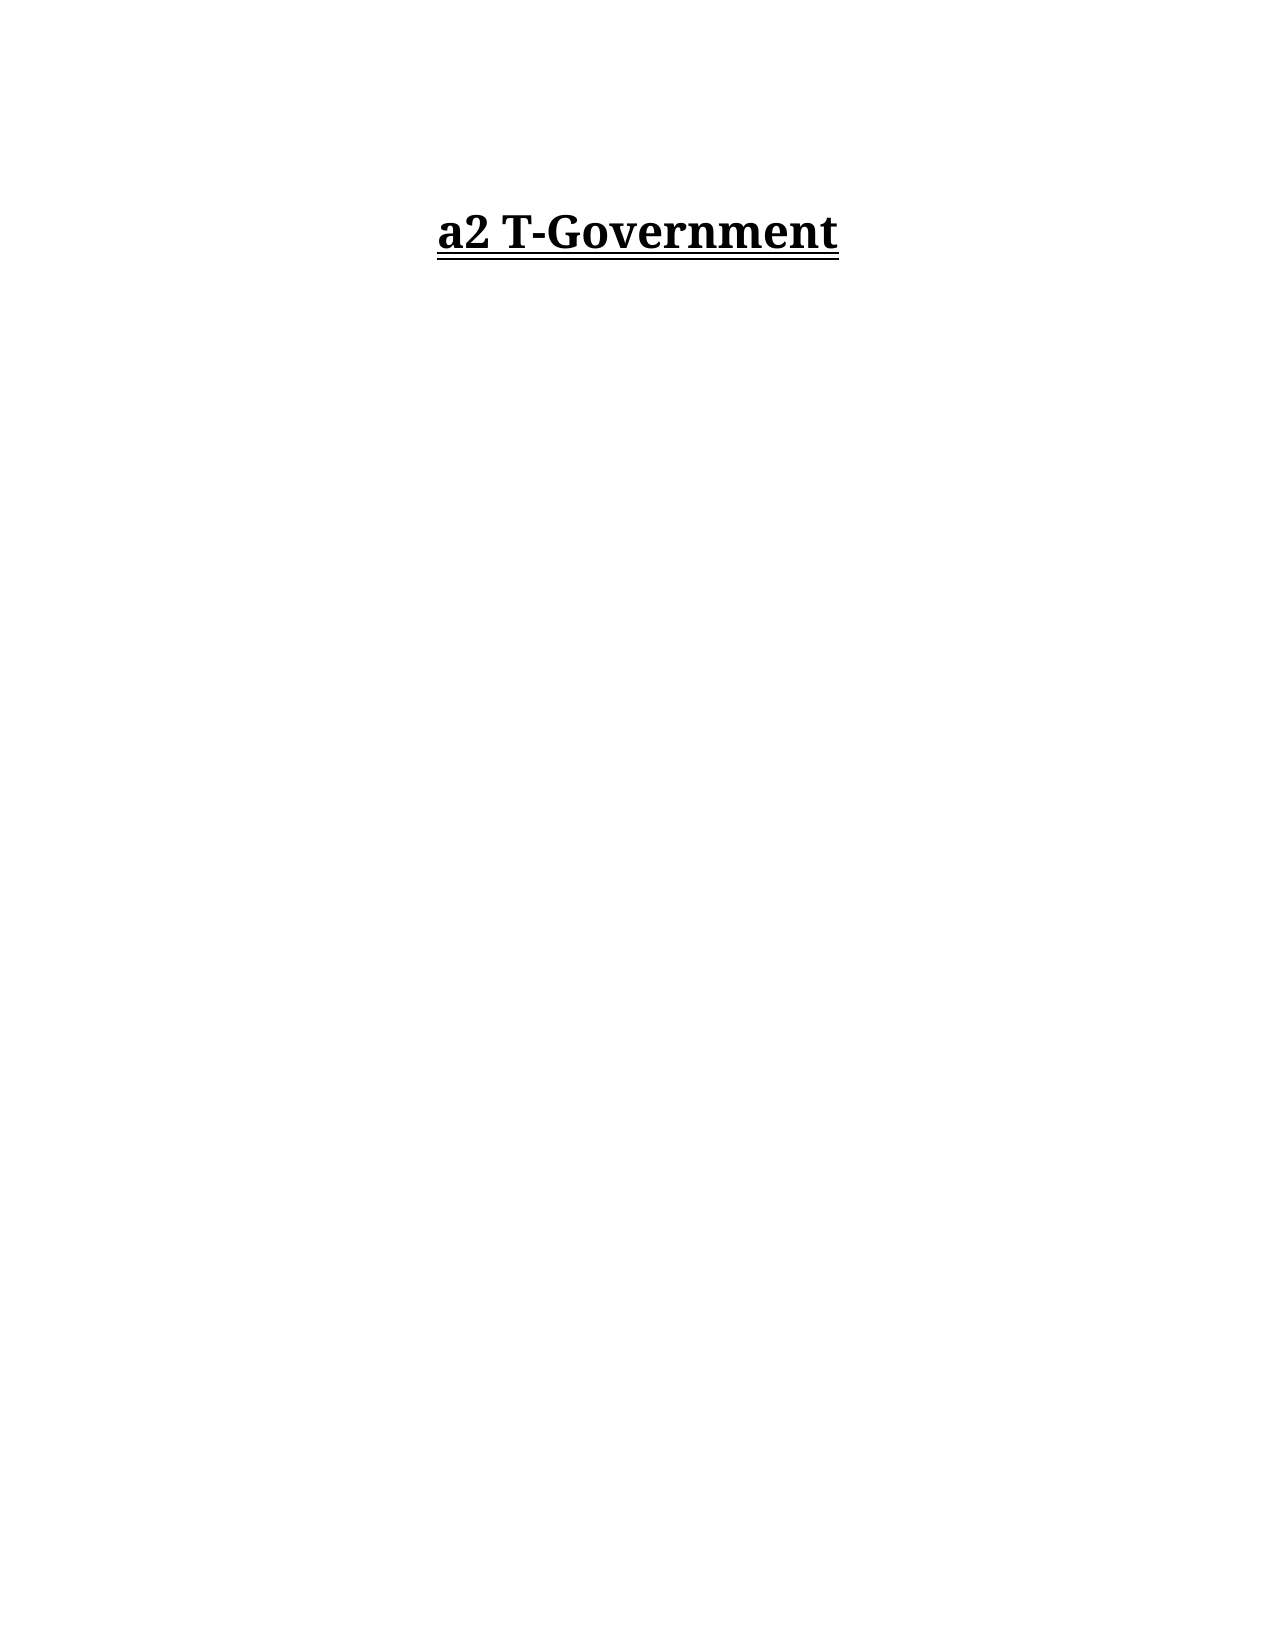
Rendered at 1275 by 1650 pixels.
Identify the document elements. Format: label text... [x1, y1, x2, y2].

subtitle a2 T-Government [187, 200, 1087, 262]
